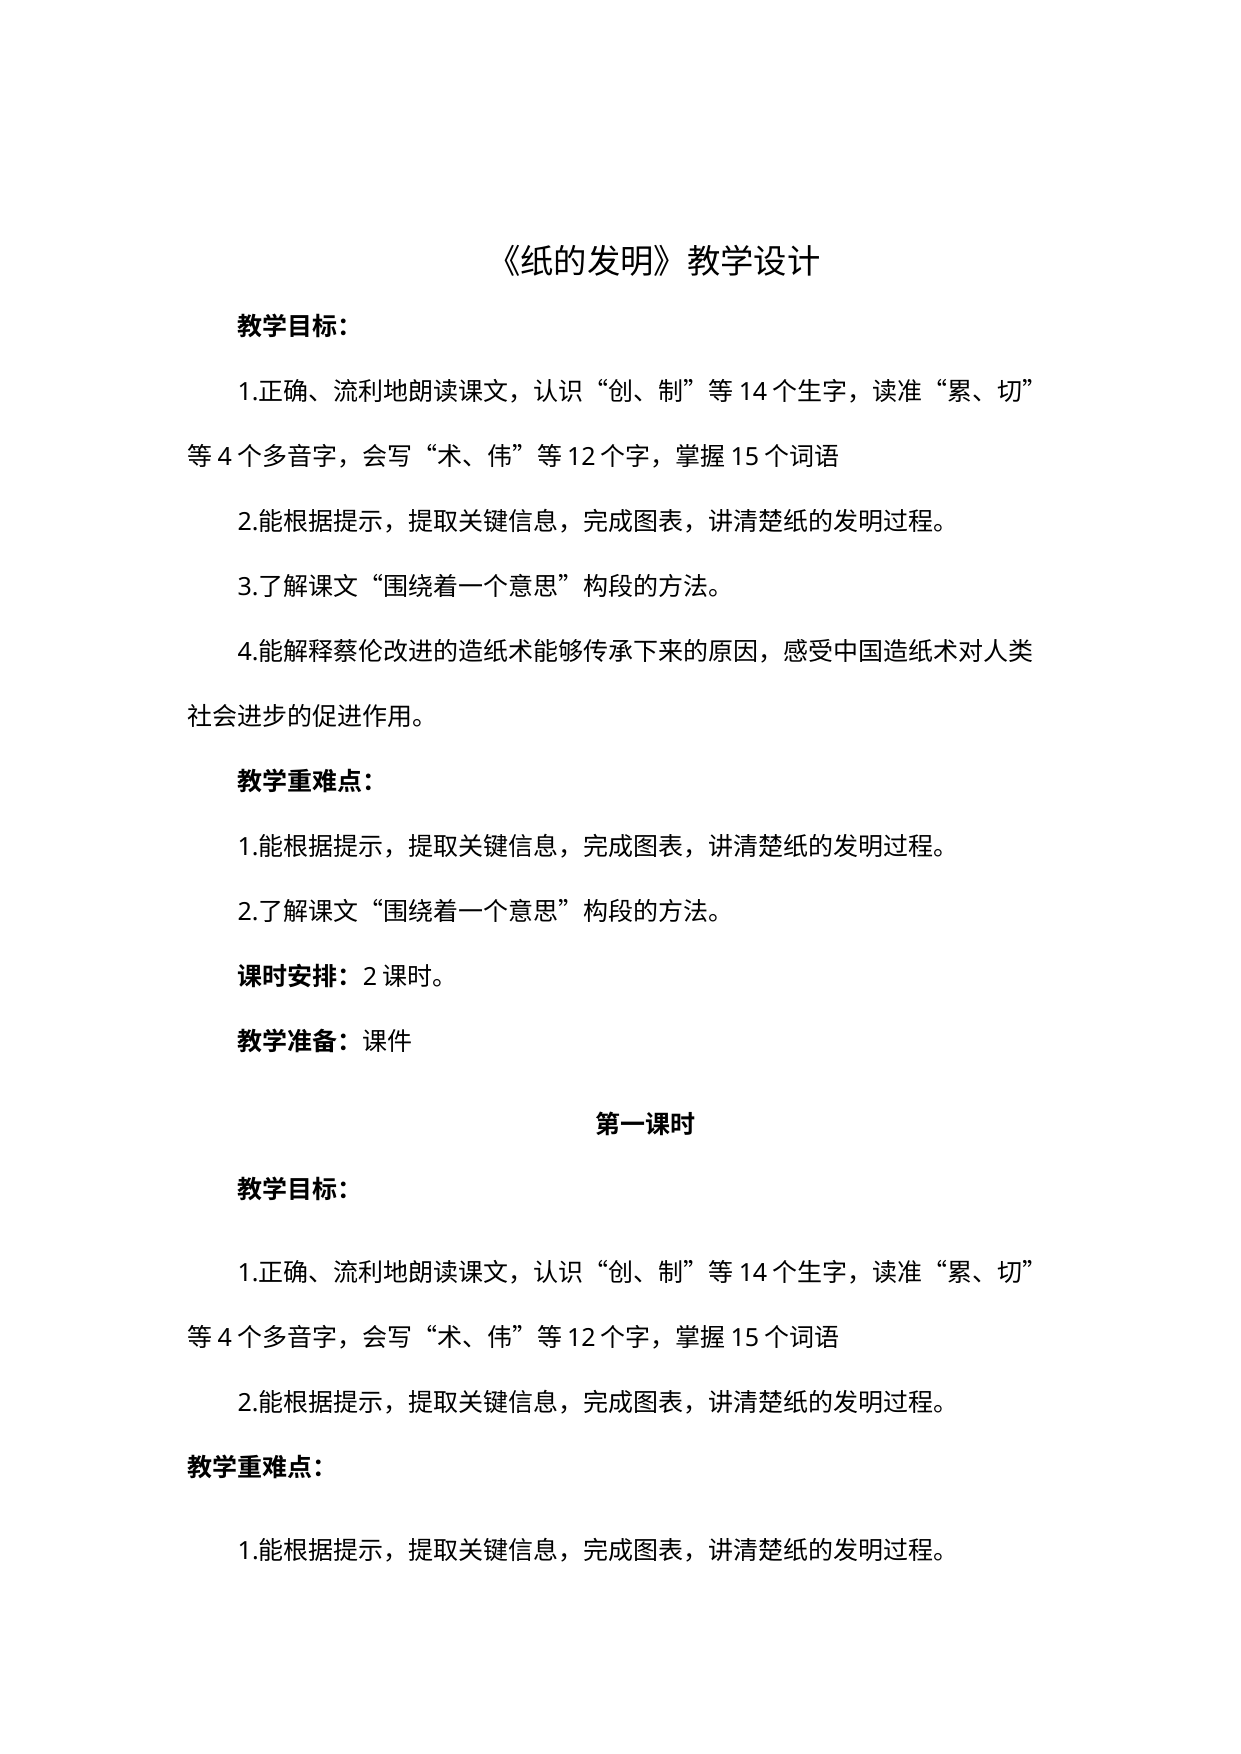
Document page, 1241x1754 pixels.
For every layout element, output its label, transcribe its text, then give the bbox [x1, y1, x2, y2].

text 2.了解课文“围绕着一个意思”构段的方法。 [187, 877, 1053, 942]
text 2.能根据提示，提取关键信息，完成图表，讲清楚纸的发明过程。 [187, 487, 1053, 552]
text 3.了解课文“围绕着一个意思”构段的方法。 [187, 552, 1053, 617]
text 教学重难点： [187, 747, 1053, 812]
text 1.正确、流利地朗读课文，认识“创、制”等14个生字，读准“累、切”等4个多音字，会写“术、伟”等12个字，掌握15个词语 [187, 357, 1053, 487]
text 课时安排：2课时。 [187, 942, 1053, 1007]
list 教学准备：课件 [187, 1007, 1053, 1072]
text 4.能解释蔡伦改进的造纸术能够传承下来的原因，感受中国造纸术对人类社会进步的促进作用。 [187, 617, 1053, 747]
list 教学重难点： [187, 1433, 1053, 1498]
text 教学目标： [187, 292, 1053, 357]
text 第一课时 [187, 1090, 1053, 1155]
text 《纸的发明》教学设计 [187, 227, 1053, 292]
text 1.能根据提示，提取关键信息，完成图表，讲清楚纸的发明过程。 [187, 812, 1053, 877]
list 教学目标： [187, 1155, 1053, 1220]
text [187, 1238, 1053, 1368]
text 1.能根据提示，提取关键信息，完成图表，讲清楚纸的发明过程。 [187, 1516, 1053, 1581]
text 2.能根据提示，提取关键信息，完成图表，讲清楚纸的发明过程。 [187, 1368, 1053, 1433]
